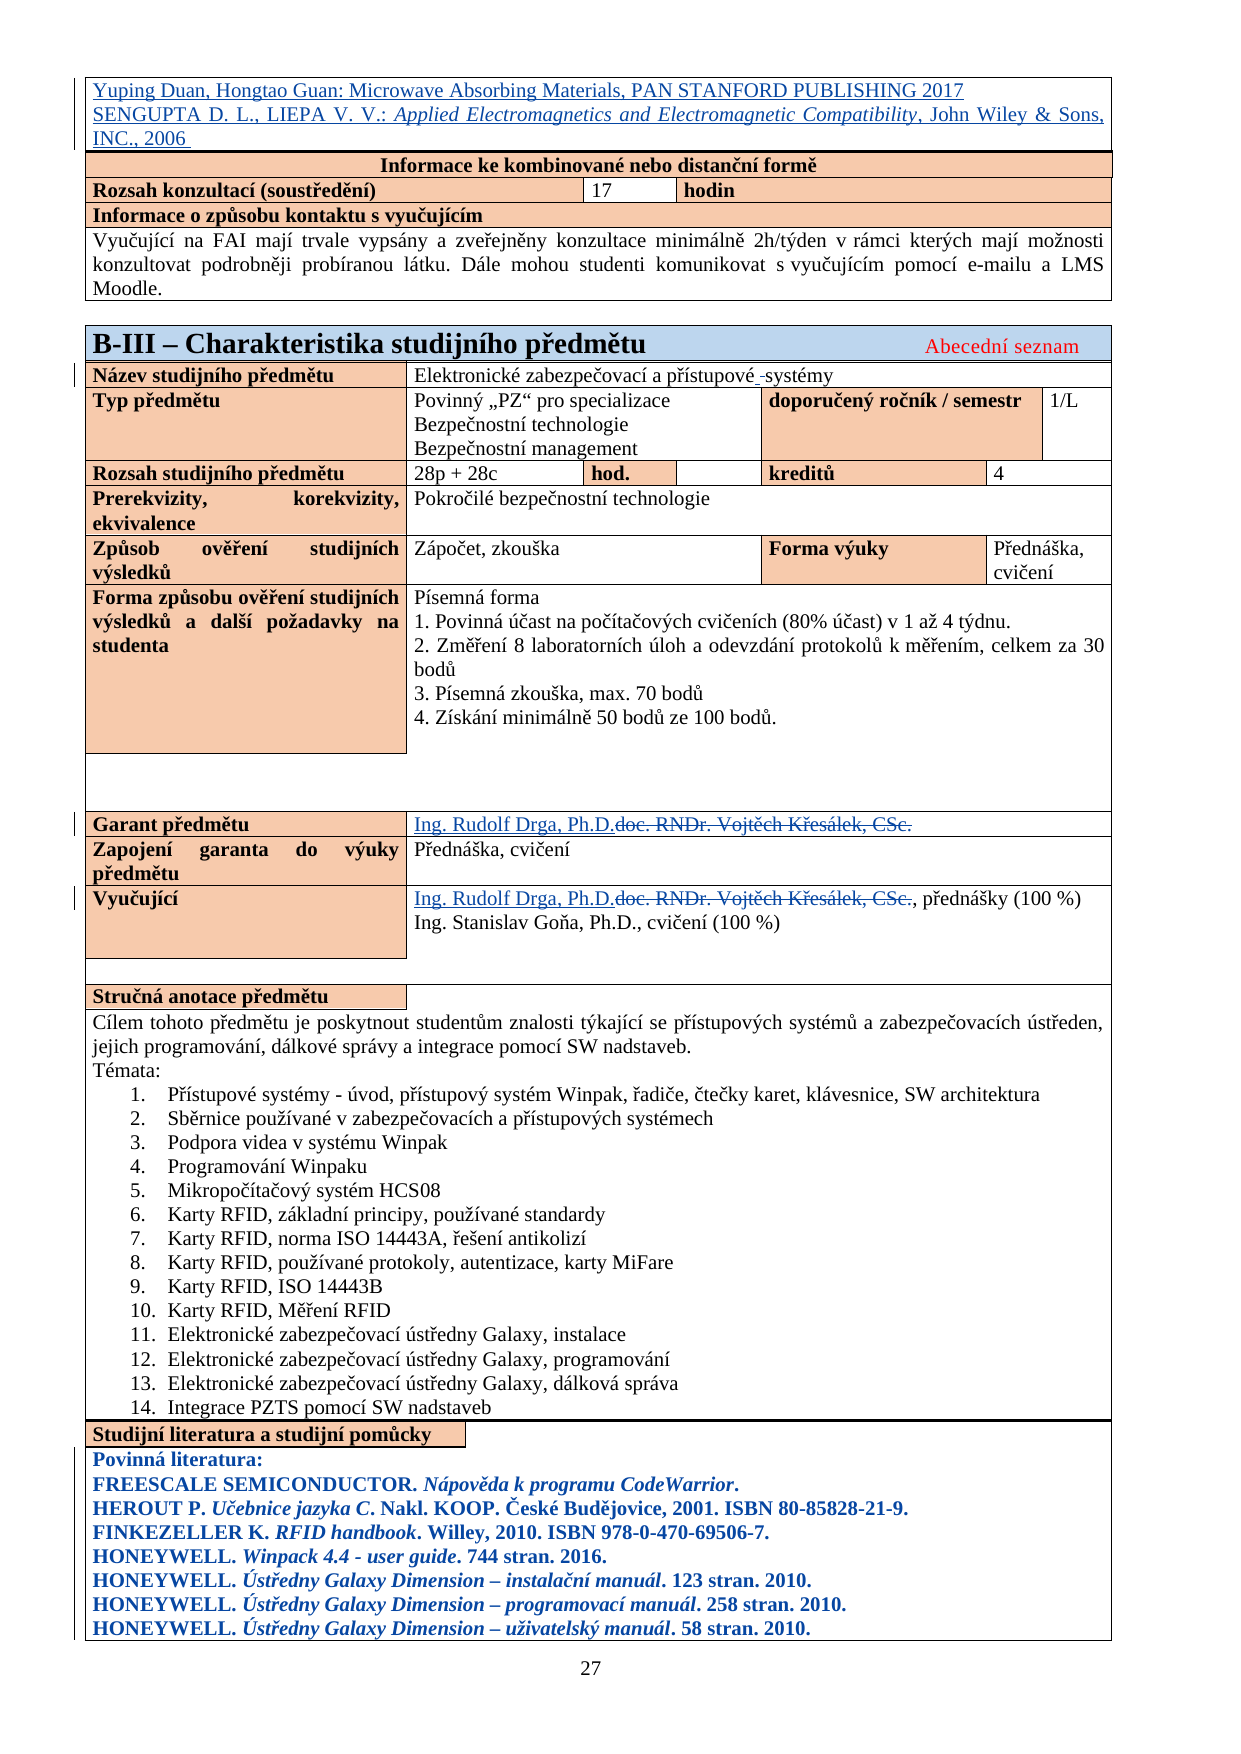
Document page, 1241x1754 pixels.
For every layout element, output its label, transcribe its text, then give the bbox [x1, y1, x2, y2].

table_cell Pokročilé bezpečnostní technologie [407, 486, 1111, 534]
table_cell Rozsah konzultací (soustředění) [86, 178, 583, 202]
table_cell Typ předmětu [86, 388, 406, 460]
table_cell , přednášky (100 %) Ing. Stanislav Goňa, Ph.D., cvičení (100 %) [407, 886, 1111, 958]
table_cell Vyučující [86, 886, 406, 958]
table_cell kreditů [762, 461, 986, 485]
table_cell doporučený ročník / semestr [762, 388, 1042, 460]
table_cell Informace o způsobu kontaktu s vyučujícím [86, 203, 1111, 227]
table_cell 17 [584, 178, 676, 202]
table_cell Zápočet, zkouška [407, 536, 761, 584]
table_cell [86, 78, 1111, 150]
table_cell 4 [987, 461, 1111, 485]
table_cell [677, 461, 761, 485]
table_cell Rozsah studijního předmětu [86, 461, 406, 485]
table_cell Forma způsobu ověření studijních výsledků a další požadavky na studenta [86, 585, 406, 753]
table_cell Povinný „PZ“ pro specializace Bezpečnostní technologie Bezpečnostní management [407, 388, 761, 460]
table_cell hod. [584, 461, 676, 485]
table_cell Cílem tohoto předmětu je poskytnout studentům znalosti týkající se přístupových systémů a zabezpečovacích ústředen, jejich programování, dálkové správy a integrace pomocí SW nadstaveb. Témata: Přístupové systémy - úvod, přístupový systém Winpak, řadiče, čtečky karet, klávesnice, SW architektura Sběrnice používané v zabezpečovacích a přístupových systémech Podpora videa v systému Winpak Programování Winpaku Mikropočítačový systém HCS08 Karty RFID, základní principy, používané standardy Karty RFID, norma ISO 14443A, řešení antikolizí Karty RFID, používané protokoly, autentizace, karty MiFare Karty RFID, ISO 14443B Karty RFID, Měření RFID Elektronické zabezpečovací ústředny Galaxy, instalace Elektronické zabezpečovací ústředny Galaxy, programování Elektronické zabezpečovací ústředny Galaxy, dálková správa Integrace PZTS pomocí SW nadstaveb [86, 1009, 1111, 1419]
table_cell Písemná forma 1. Povinná účast na počítačových cvičeních (80% účast) v 1 až 4 týdnu. 2. Změření 8 laboratorních úloh a odevzdání protokolů k měřením, celkem za 30 bodů 3. Písemná zkouška, max. 70 bodů 4. Získání minimálně 50 bodů ze 100 bodů. [407, 585, 1111, 753]
table_cell Informace ke kombinované nebo distanční formě [86, 153, 1112, 177]
table_cell [466, 1422, 1111, 1446]
table_cell Přednáška, cvičení [987, 536, 1111, 584]
table_cell 1/L [1043, 388, 1111, 460]
table_cell [86, 958, 1111, 983]
table_cell Zapojení garanta do výuky předmětu [86, 837, 406, 885]
table_cell [407, 985, 1111, 1008]
table_cell Prerekvizity, korekvizity, ekvivalence [86, 486, 406, 534]
table_cell Způsob ověření studijních výsledků [86, 536, 406, 584]
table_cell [86, 1446, 1111, 1640]
table_cell hodin [677, 178, 1111, 202]
table_cell [86, 753, 1111, 811]
table_cell Název studijního předmětu [86, 363, 406, 387]
table_cell Elektronické zabezpečovací a přístupovésystémy [407, 363, 1111, 387]
table_cell Garant předmětu [86, 812, 406, 836]
table_header B-III – Charakteristika studijního předmětu Abecední seznam [86, 326, 1111, 360]
table_cell Studijní literatura a studijní pomůcky [86, 1422, 465, 1446]
table_cell [407, 812, 1111, 836]
table_cell Vyučující na FAI mají trvale vypsány a zveřejněny konzultace minimálně 2h/týden v rámci kterých mají možnosti konzultovat podrobněji probíranou látku. Dále mohou studenti komunikovat s vyučujícím pomocí e-mailu a LMS Moodle. [86, 228, 1111, 300]
table_cell Přednáška, cvičení [407, 837, 1111, 885]
table_cell Stručná anotace předmětu [86, 985, 406, 1008]
table_cell 28p + 28c [407, 461, 583, 485]
table_cell Forma výuky [762, 536, 986, 584]
